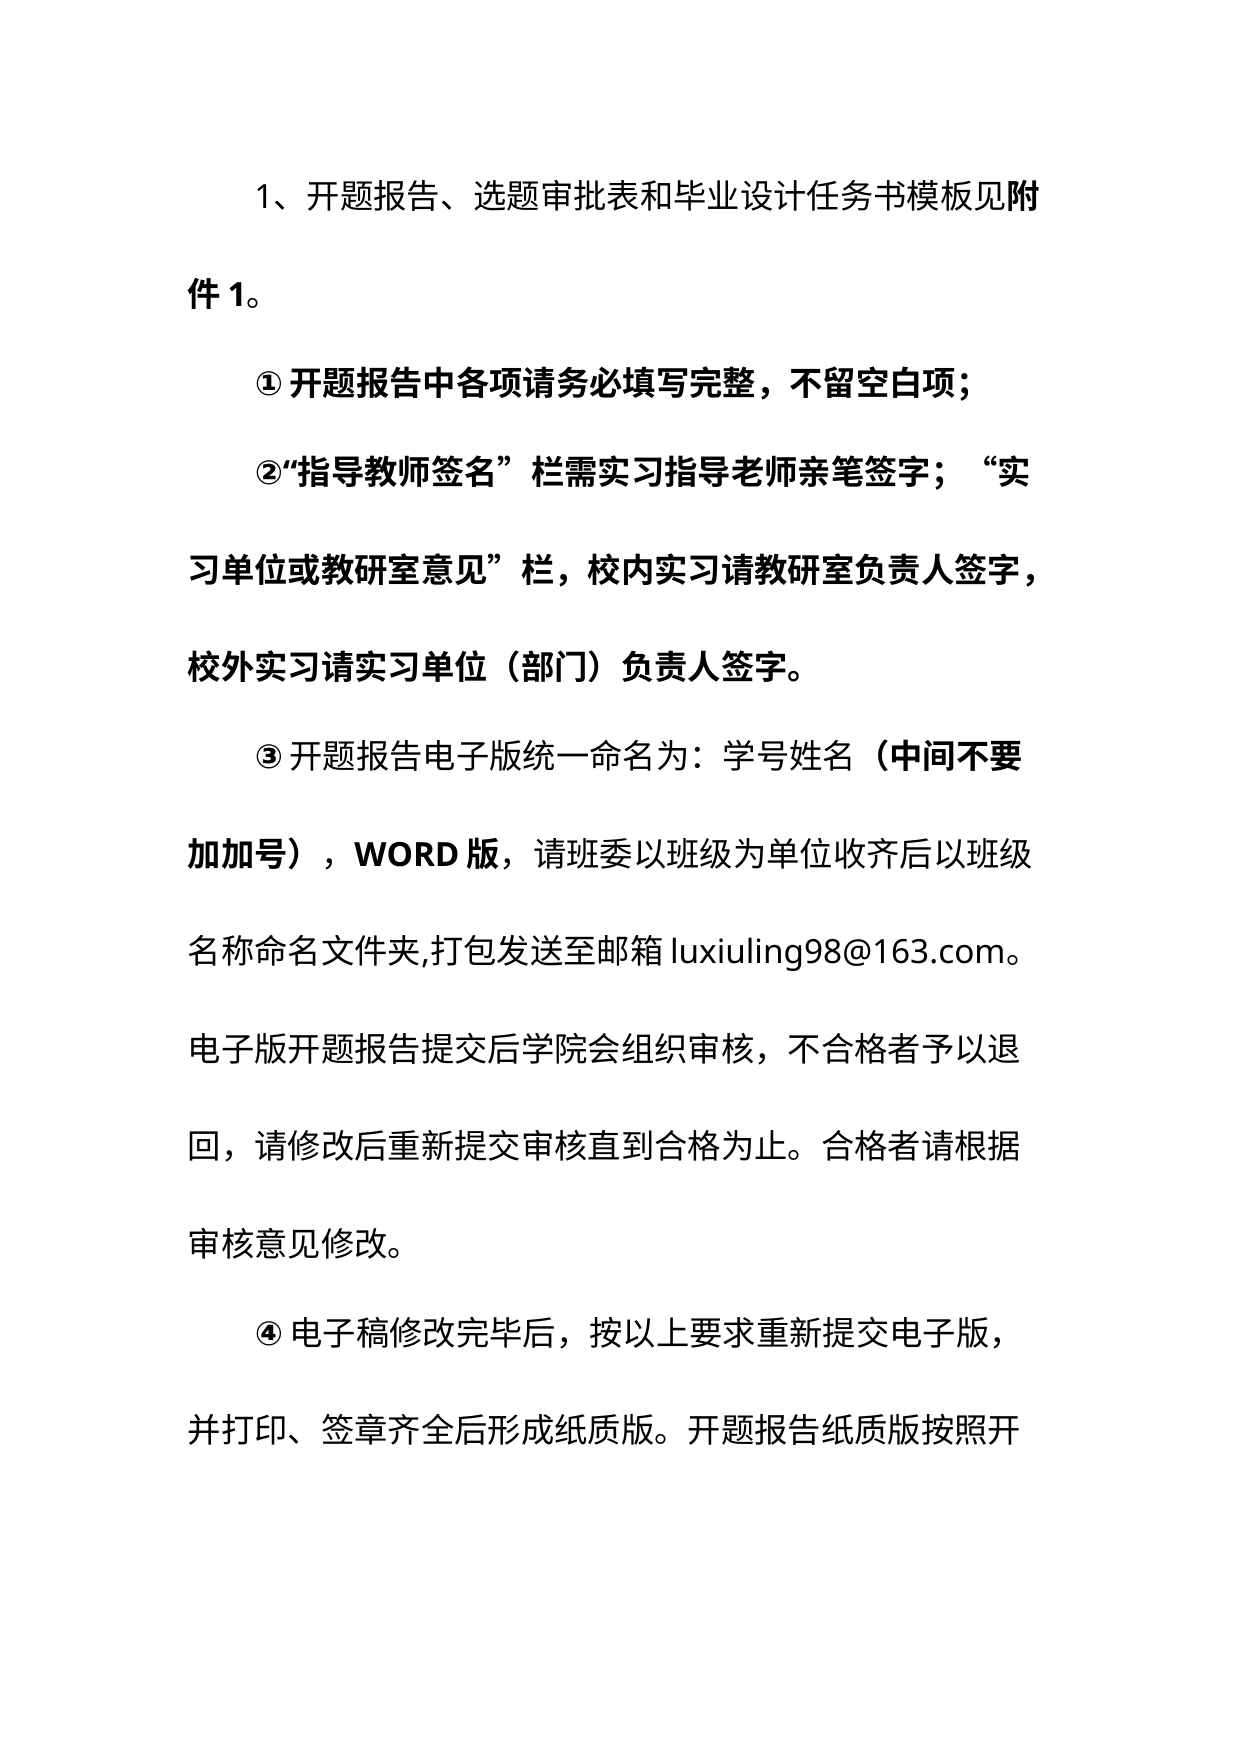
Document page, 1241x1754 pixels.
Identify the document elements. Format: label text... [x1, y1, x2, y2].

text ②“指导教师签名”栏需实习指导老师亲笔签字；“实习单位或教研室意见”栏，校内实习请教研室负责人签字，校外实习请实习单位（部门）负责人签字。 [187, 438, 1053, 698]
text ③开题报告电子版统一命名为：学号姓名（中间不要加加号），WORD版，请班委以班级为单位收齐后以班级名称命名文件夹,打包发送至邮箱luxiuling98@163.com。电子版开题报告提交后学院会组织审核，不合格者予以退回，请修改后重新提交审核直到合格为止。合格者请根据审核意见修改。 [187, 722, 1053, 1274]
text 1、开题报告、选题审批表和毕业设计任务书模板见附件1。 [187, 162, 1053, 324]
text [187, 1298, 1053, 1461]
text ①开题报告中各项请务必填写完整，不留空白项； [187, 349, 1053, 414]
